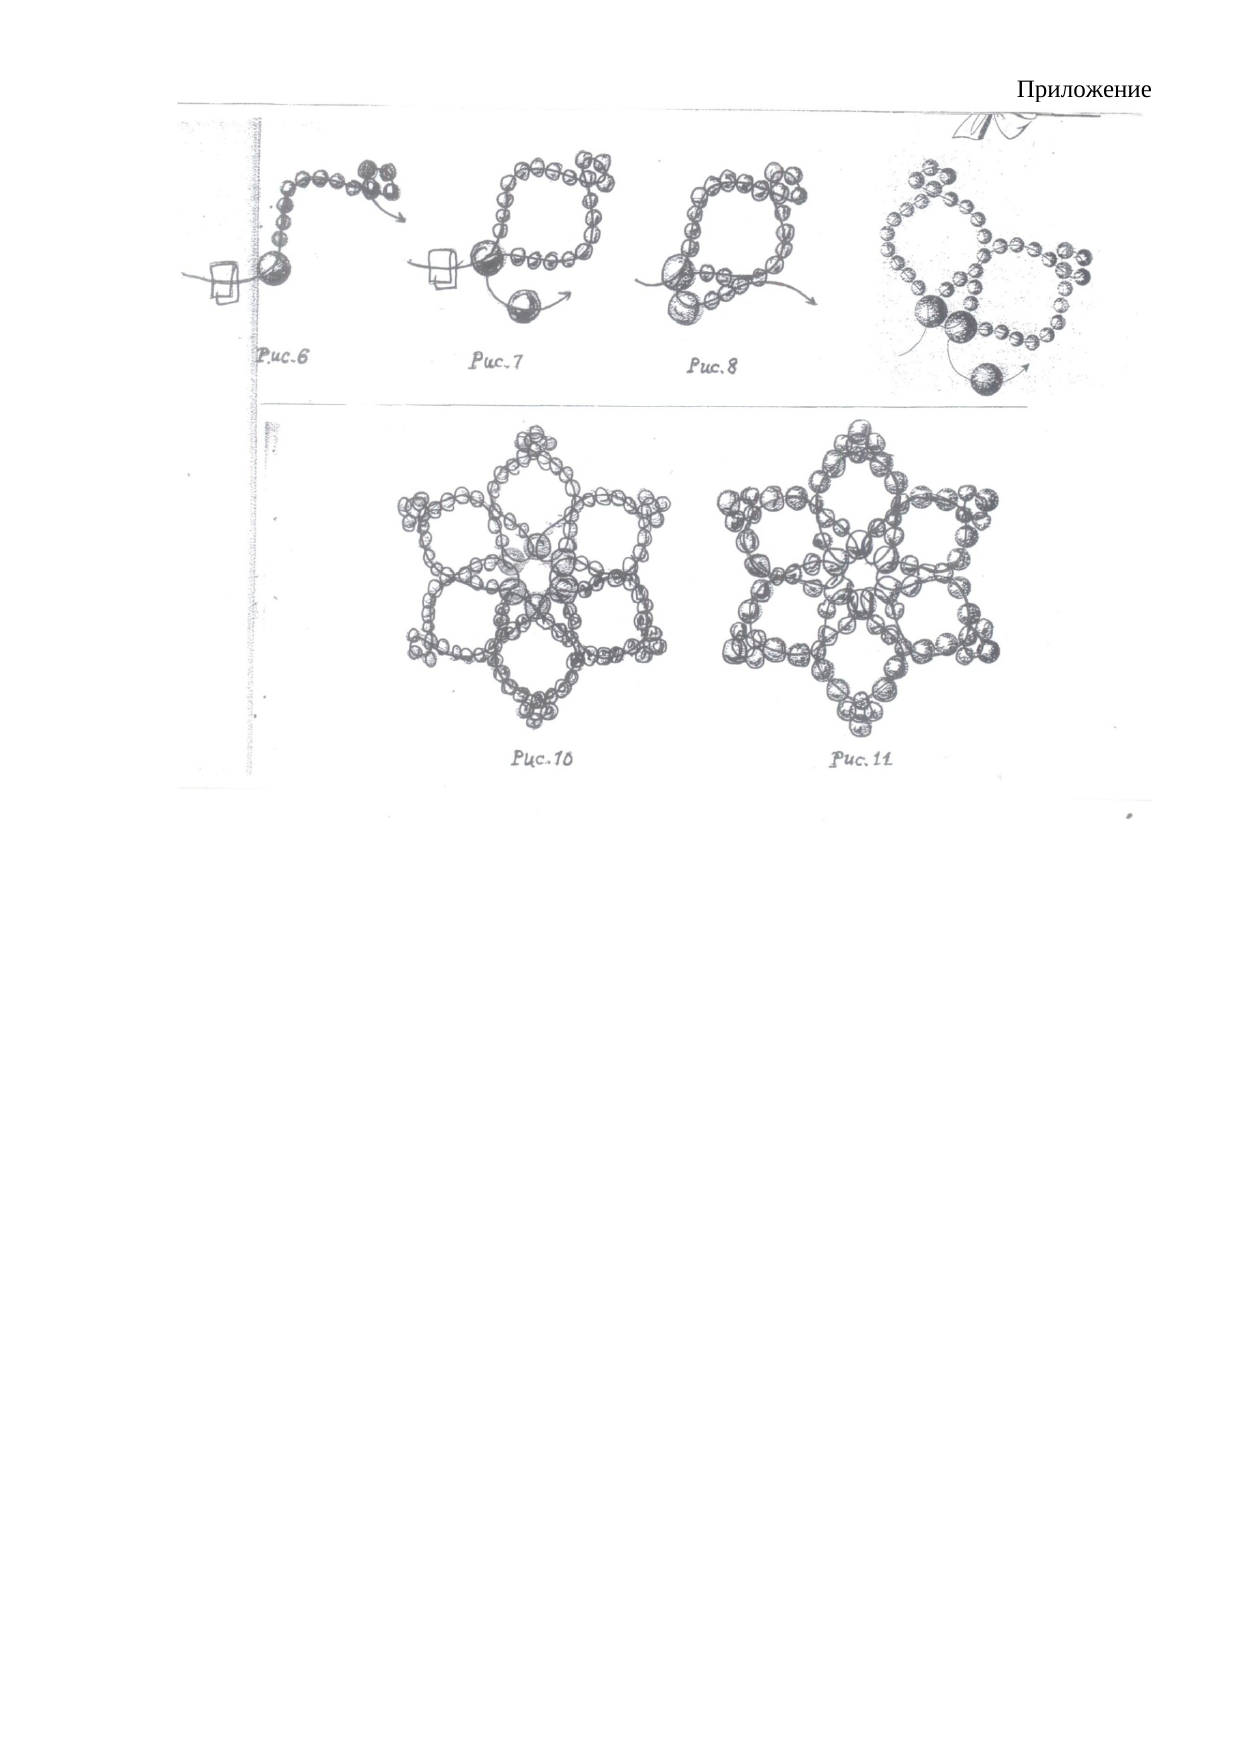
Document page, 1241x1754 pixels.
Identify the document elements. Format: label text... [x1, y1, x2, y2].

text Приложение [177, 74, 1152, 102]
picture [177, 102, 1152, 823]
